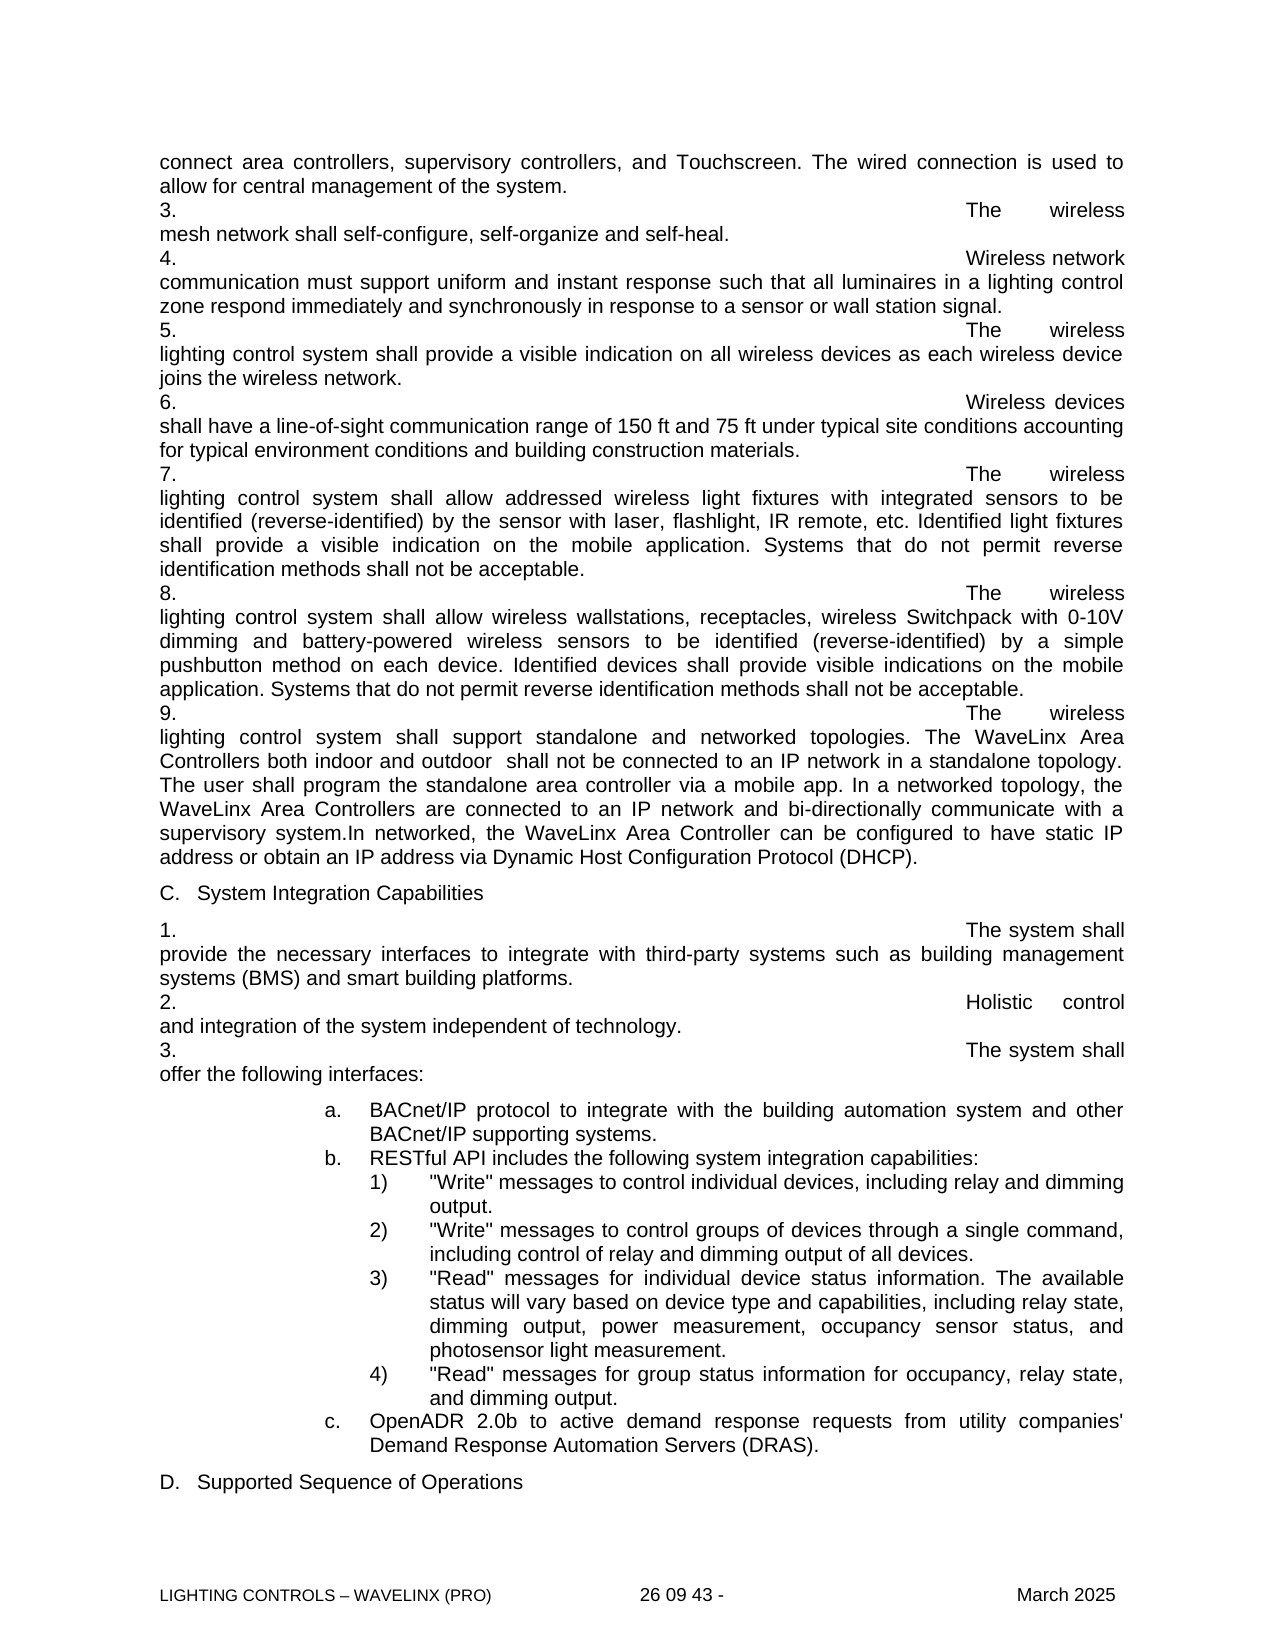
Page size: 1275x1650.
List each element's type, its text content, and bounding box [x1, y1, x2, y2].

text The wireless lighting control system shall allow addressed wireless light fixtures with integrated sensors to be identified (reverse-identified) by the sensor with laser, flashlight, IR remote, etc. Identified light fixtures shall provide a visible indication on the mobile application. Systems that do not permit reverse identification methods shall not be acceptable. [159, 461, 1125, 581]
text Wireless devices shall have a line-of-sight communication range of 150 ft and 75 ft under typical site conditions accounting for typical environment conditions and building construction materials. [159, 389, 1125, 461]
text "Write" messages to control groups of devices through a single command, including control of relay and dimming output of all devices. [369, 1218, 1125, 1266]
list BACnet/IP protocol to integrate with the building automation system and other BACnet/IP supporting systems. [324, 1098, 1125, 1146]
text RESTful API includes the following system integration capabilities: [324, 1146, 1125, 1170]
text The wireless lighting control system shall allow wireless wallstations, receptacles, wireless Switchpack with 0-10V dimming and battery-powered wireless sensors to be identified (reverse-identified) by a simple pushbutton method on each device. Identified devices shall provide visible indications on the mobile application. Systems that do not permit reverse identification methods shall not be acceptable. [159, 581, 1125, 701]
text Holistic control and integration of the system independent of technology. [159, 989, 1125, 1037]
list The system shall provide the necessary interfaces to integrate with third-party systems such as building management systems (BMS) and smart building platforms. [159, 918, 1125, 989]
text The wireless lighting control system shall provide a visible indication on all wireless devices as each wireless device joins the wireless network. [159, 318, 1125, 389]
text "Read" messages for group status information for occupancy, relay state, and dimming output. [369, 1361, 1125, 1409]
list System Integration Capabilities [159, 881, 1125, 905]
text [159, 150, 1125, 198]
text The system shall offer the following interfaces: [159, 1037, 1125, 1085]
text The wireless lighting control system shall support standalone and networked topologies. The WaveLinx Area Controllers both indoor and outdoor shall not be connected to an IP network in a standalone topology. The user shall program the standalone area controller via a mobile app. In a networked topology, the WaveLinx Area Controllers are connected to an IP network and bi-directionally communicate with a supervisory system.In networked, the WaveLinx Area Controller can be configured to have static IP address or obtain an IP address via Dynamic Host Configuration Protocol (DHCP). [159, 701, 1125, 869]
text Wireless network communication must support uniform and instant response such that all luminaires in a lighting control zone respond immediately and synchronously in response to a sensor or wall station signal. [159, 246, 1125, 318]
text "Write" messages to control individual devices, including relay and dimming output. [369, 1170, 1125, 1218]
text The wireless mesh network shall self-configure, self-organize and self-heal. [159, 198, 1125, 246]
text "Read" messages for individual device status information. The available status will vary based on device type and capabilities, including relay state, dimming output, power measurement, occupancy sensor status, and photosensor light measurement. [369, 1266, 1125, 1361]
text OpenADR 2.0b to active demand response requests from utility companies' Demand Response Automation Servers (DRAS). [324, 1409, 1125, 1457]
list Supported Sequence of Operations [159, 1470, 1125, 1494]
